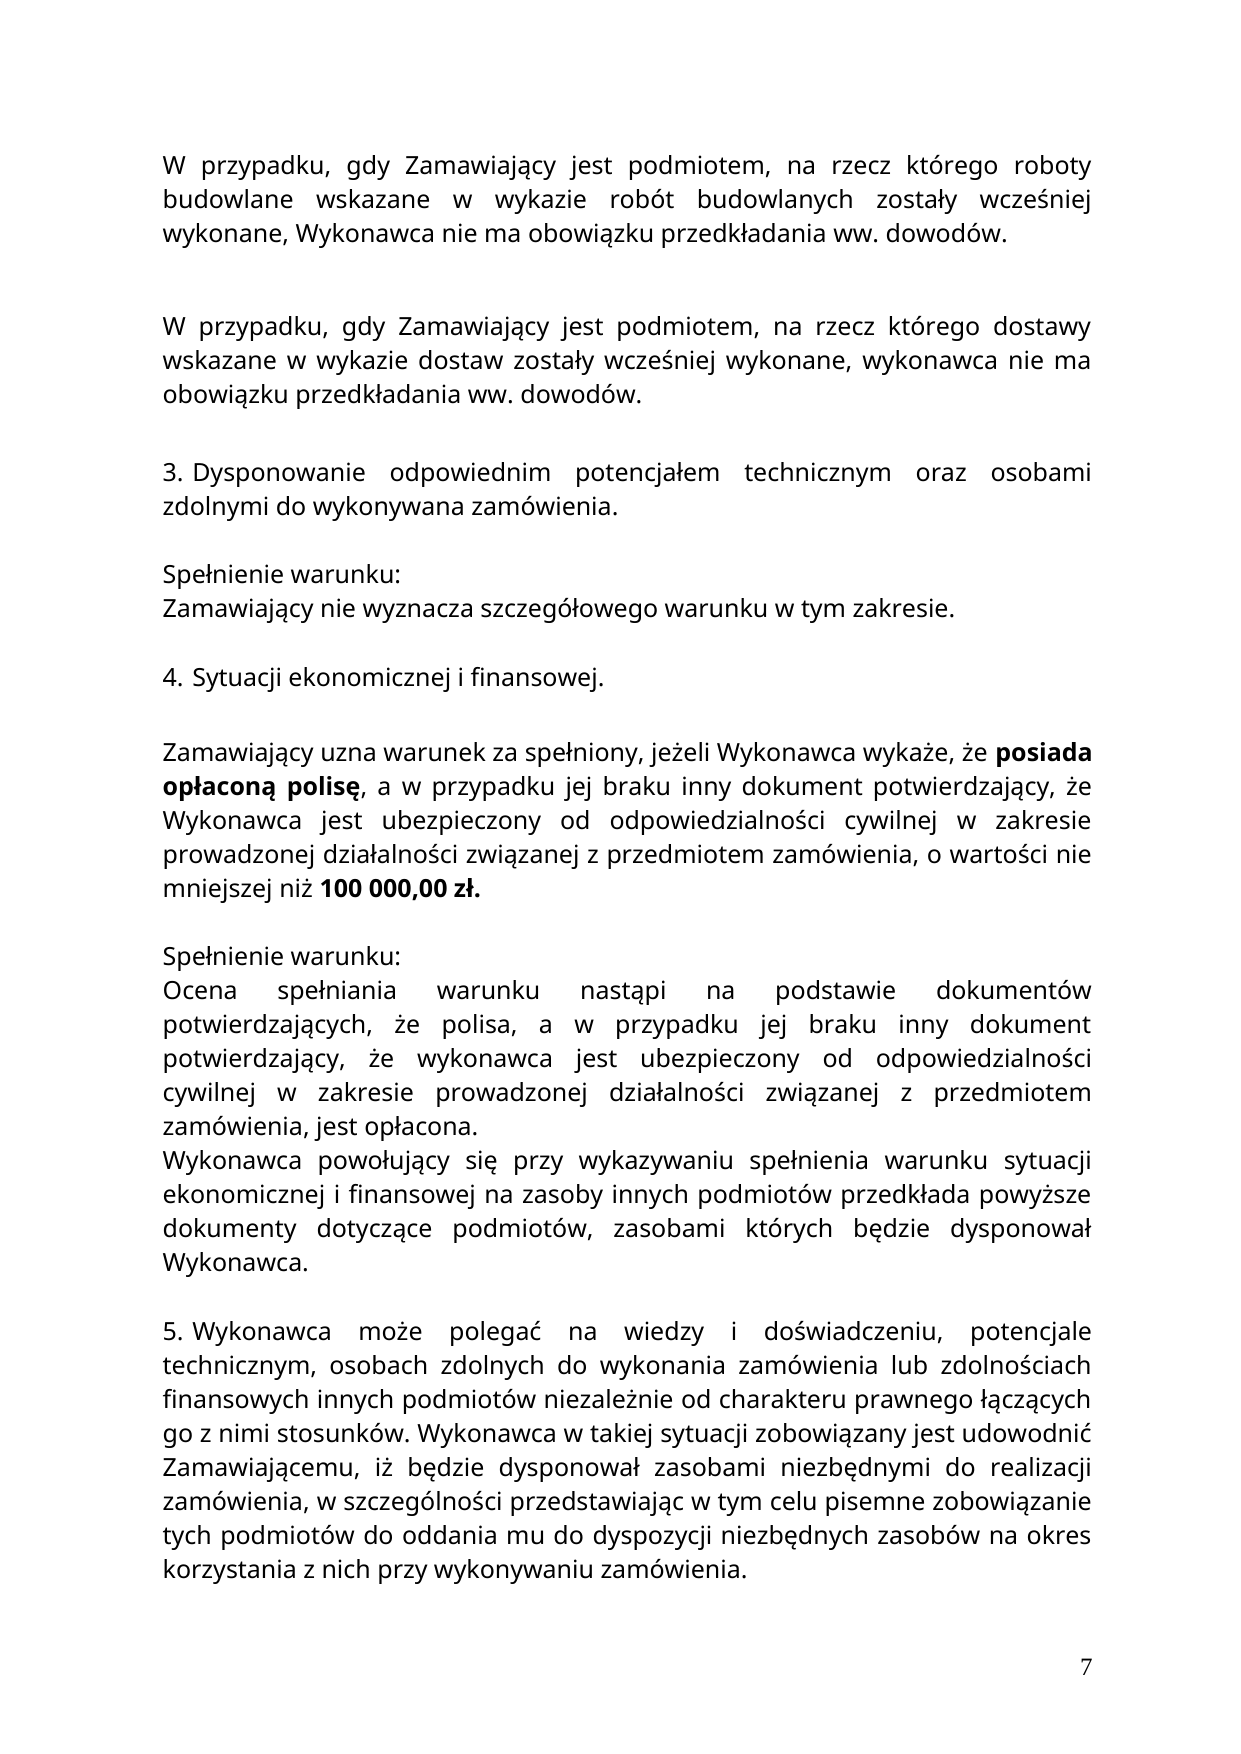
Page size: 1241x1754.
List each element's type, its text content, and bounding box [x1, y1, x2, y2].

text Ocena spełniania warunku nastąpi na podstawie dokumentów potwierdzających, że polisa, a w przypadku jej braku inny dokument potwierdzający, że wykonawca jest ubezpieczony od odpowiedzialności cywilnej w zakresie prowadzonej działalności związanej z przedmiotem zamówienia, jest opłacona. [162, 973, 1093, 1143]
text Zamawiający nie wyznacza szczegółowego warunku w tym zakresie. [162, 591, 1093, 625]
text Spełnienie warunku: [162, 557, 1093, 591]
text Zamawiający uzna warunek za spełniony, jeżeli Wykonawca wykaże, że posiada opłaconą polisę, a w przypadku jej braku inny dokument potwierdzający, że Wykonawca jest ubezpieczony od odpowiedzialności cywilnej w zakresie prowadzonej działalności związanej z przedmiotem zamówienia, o wartości nie mniejszej niż 100 000,00 zł. [162, 734, 1093, 904]
list Sytuacji ekonomicznej i finansowej. [162, 660, 1093, 694]
text W przypadku, gdy Zamawiający jest podmiotem, na rzecz którego dostawy wskazane w wykazie dostaw zostały wcześniej wykonane, wykonawca nie ma obowiązku przedkładania ww. dowodów. [162, 309, 1093, 411]
text Spełnienie warunku: [162, 938, 1093, 973]
text Wykonawca powołujący się przy wykazywaniu spełnienia warunku sytuacji ekonomicznej i finansowej na zasoby innych podmiotów przedkłada powyższe dokumenty dotyczące podmiotów, zasobami których będzie dysponował Wykonawca. [162, 1143, 1093, 1279]
text W przypadku, gdy Zamawiający jest podmiotem, na rzecz którego roboty budowlane wskazane w wykazie robót budowlanych zostały wcześniej wykonane, Wykonawca nie ma obowiązku przedkładania ww. dowodów. [162, 148, 1093, 250]
list Dysponowanie odpowiednim potencjałem technicznym oraz osobami zdolnymi do wykonywana zamówienia. [162, 454, 1093, 523]
list Wykonawca może polegać na wiedzy i doświadczeniu, potencjale technicznym, osobach zdolnych do wykonania zamówienia lub zdolnościach finansowych innych podmiotów niezależnie od charakteru prawnego łączących go z nimi stosunków. Wykonawca w takiej sytuacji zobowiązany jest udowodnić Zamawiającemu, iż będzie dysponował zasobami niezbędnymi do realizacji zamówienia, w szczególności przedstawiając w tym celu pisemne zobowiązanie tych podmiotów do oddania mu do dyspozycji niezbędnych zasobów na okres korzystania z nich przy wykonywaniu zamówienia. [162, 1313, 1093, 1586]
